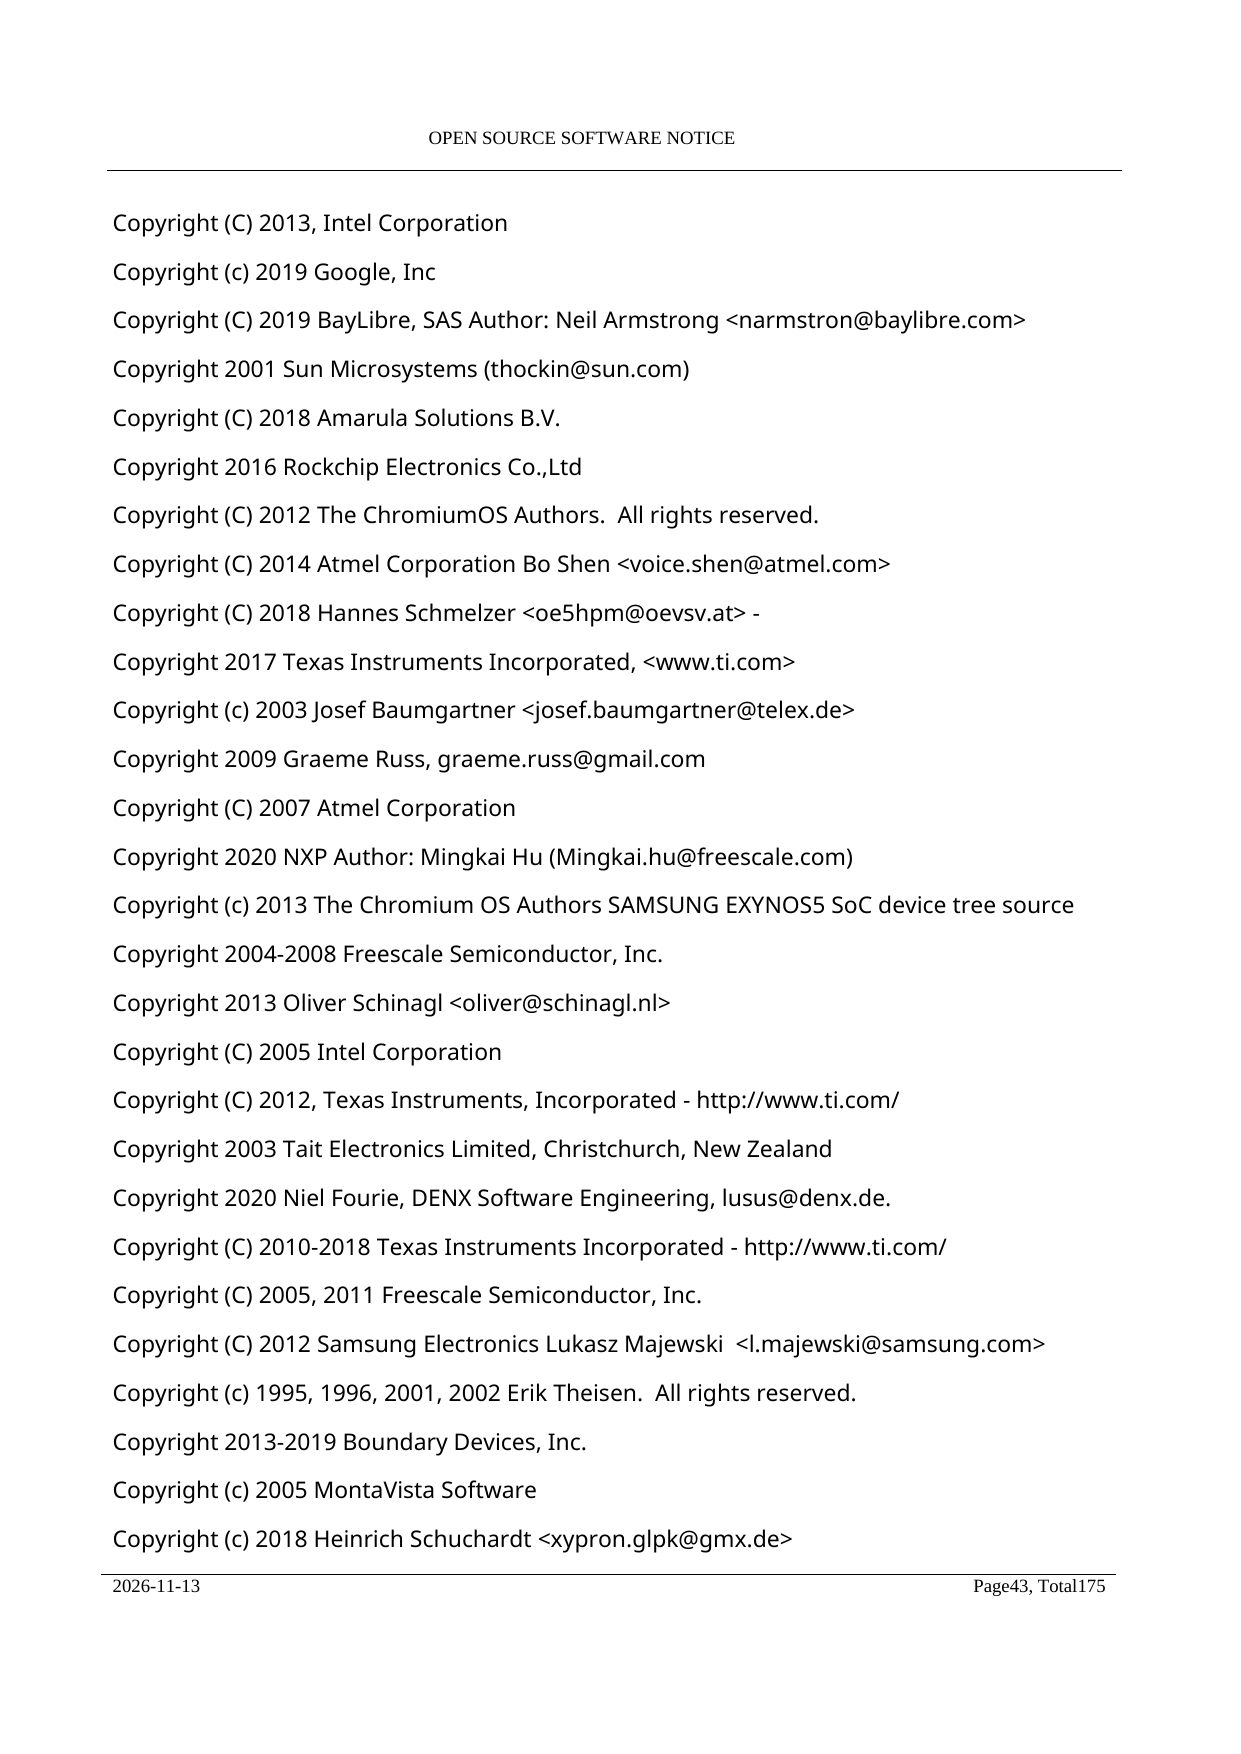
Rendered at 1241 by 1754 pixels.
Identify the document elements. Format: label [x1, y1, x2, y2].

text [112, 206, 1128, 1555]
